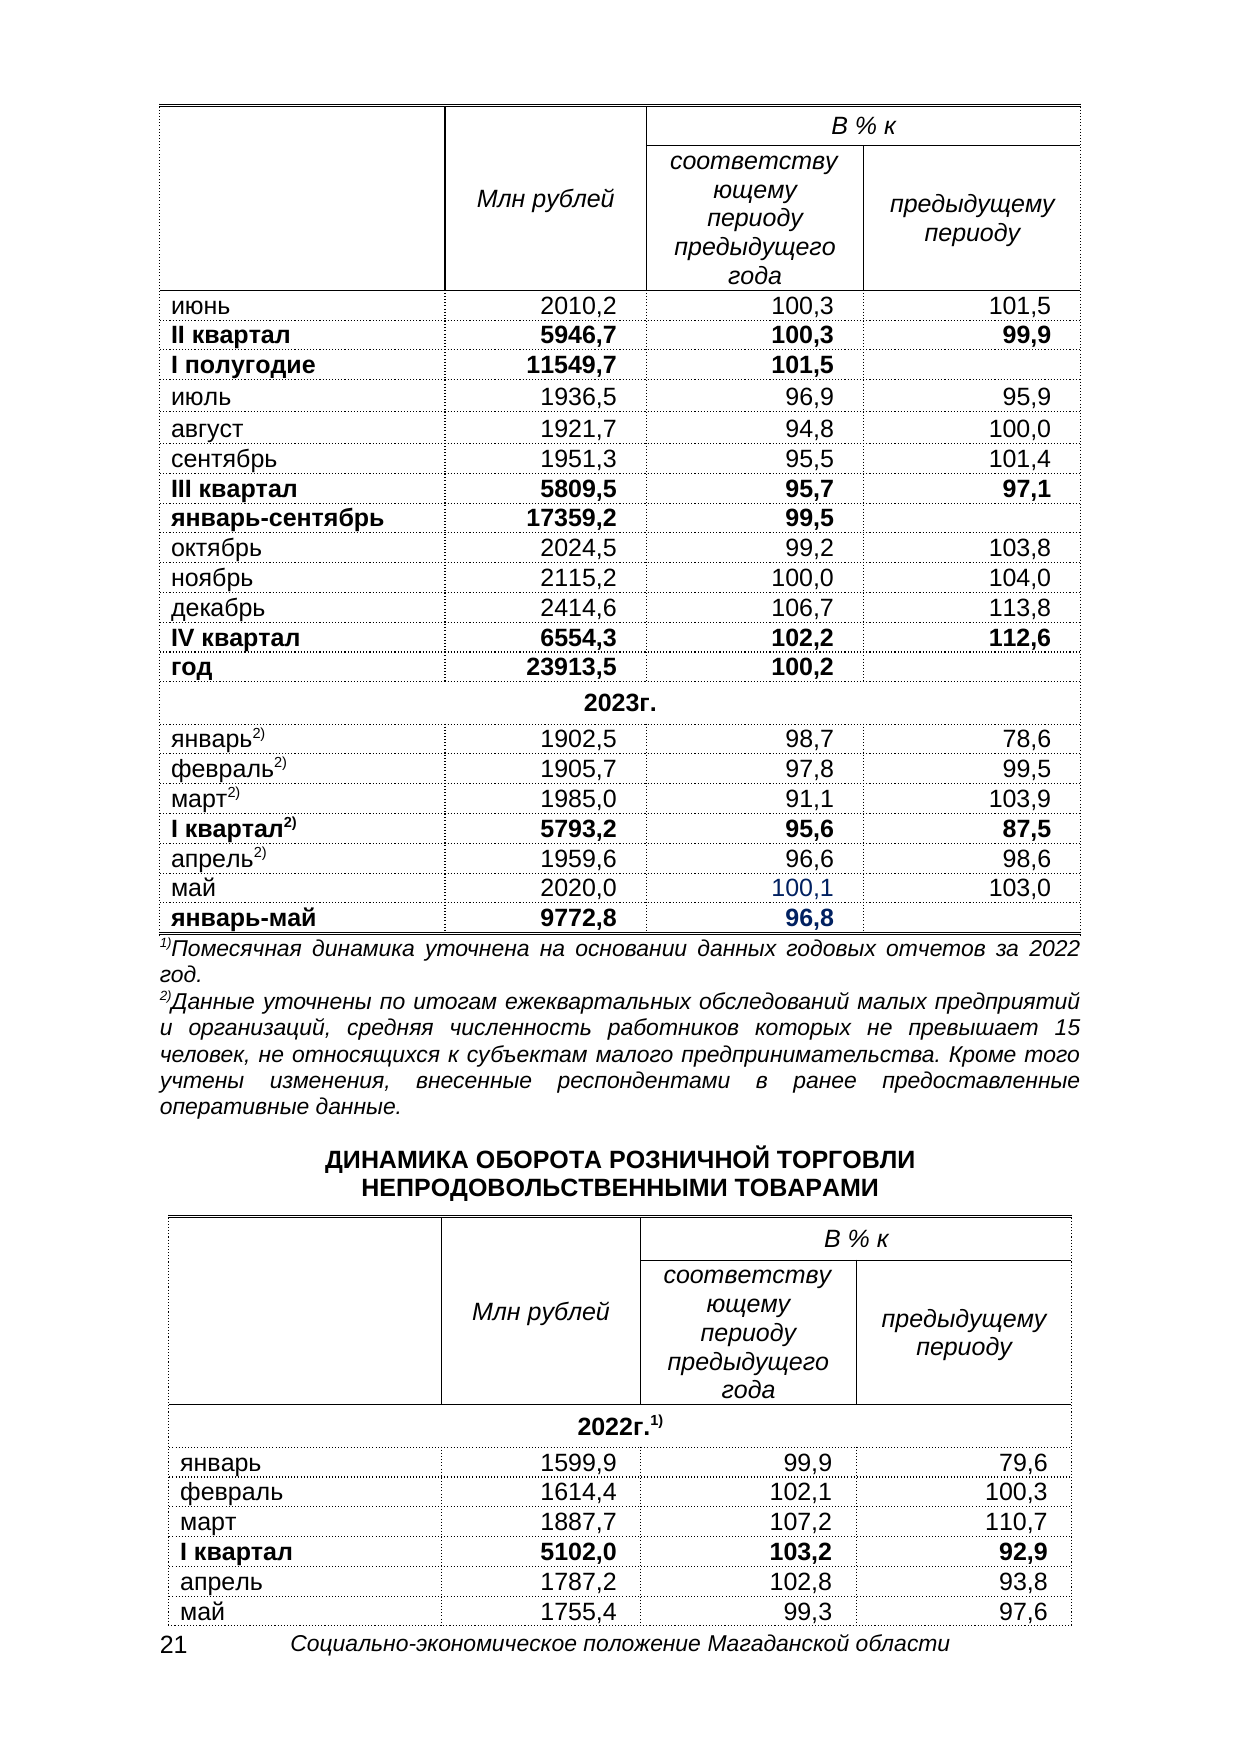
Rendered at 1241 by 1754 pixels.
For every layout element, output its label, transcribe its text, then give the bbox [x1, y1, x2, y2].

table_cell 5102,0 [441, 1536, 641, 1566]
table_cell 1755,4 [441, 1596, 641, 1625]
table_cell 1985,0 [445, 783, 646, 813]
table_cell 100,3 [646, 291, 863, 319]
table_cell 99,3 [641, 1596, 856, 1625]
table_cell сентябрь [160, 443, 445, 473]
table_cell декабрь [160, 592, 445, 622]
table_cell январь-май [160, 902, 445, 932]
table_cell 98,6 [864, 843, 1081, 872]
table_cell 2023г. [160, 681, 1081, 723]
table_cell апрель2) [160, 843, 445, 872]
table_cell июль [160, 379, 445, 411]
table_cell [864, 503, 1081, 532]
table_cell январь [169, 1447, 441, 1476]
table_cell 1921,7 [445, 411, 646, 443]
table_cell 103,9 [864, 783, 1081, 813]
table_header Млн рублей [442, 1218, 640, 1404]
table_cell 95,9 [864, 379, 1081, 411]
table_cell июнь [160, 291, 445, 319]
table_cell 99,2 [646, 532, 863, 562]
table_cell 2022г.1) [169, 1404, 1072, 1447]
table_cell 99,9 [864, 320, 1081, 349]
table_cell 110,7 [856, 1506, 1072, 1536]
table_cell март [169, 1506, 441, 1536]
text 2)Данные уточнены по итогам ежеквартальных обследований малых предприятий и организаций, средняя численность работников которых не превышает 15 человек, не относящихся к субъектам малого предпринимательства. Кроме того учтены изменения, внесенные респондентами в ранее предоставленные оперативные данные. [159, 988, 1081, 1119]
table_cell 101,5 [646, 349, 863, 379]
table_cell [864, 349, 1081, 379]
table_cell апрель [169, 1566, 441, 1596]
table_cell март2) [160, 783, 445, 813]
table_cell 97,6 [856, 1596, 1072, 1625]
table_cell 78,6 [864, 724, 1081, 753]
table_cell 2020,0 [445, 873, 646, 902]
table_header [160, 107, 444, 290]
text 1)Помесячная динамика уточнена на основании данных годовых отчетов за 2022 год. [159, 935, 1081, 988]
table_cell IV квартал [160, 622, 445, 651]
table_cell 100,0 [646, 562, 863, 592]
table_cell 100,1 [646, 873, 863, 902]
table_cell февраль [169, 1476, 441, 1506]
table_cell 102,2 [646, 622, 863, 651]
table_cell ноябрь [160, 562, 445, 592]
table_cell 107,2 [641, 1506, 856, 1536]
table_cell 6554,3 [445, 622, 646, 651]
table_cell 112,6 [864, 622, 1081, 651]
table_cell 100,3 [856, 1476, 1072, 1506]
table_cell 100,2 [646, 651, 863, 681]
text ДИНАМИКА ОБОРОТА РОЗНИЧНОЙ ТОРГОВЛИ НЕПРОДОВОЛЬСТВЕННЫМИ ТОВАРАМИ [159, 1144, 1081, 1202]
table_cell 95,7 [646, 473, 863, 502]
table_header [169, 1218, 441, 1404]
table_cell 99,5 [646, 503, 863, 532]
table_cell II квартал [160, 320, 445, 349]
table_cell 92,9 [856, 1536, 1072, 1566]
table_cell 100,3 [646, 320, 863, 349]
table_cell 5793,2 [445, 813, 646, 843]
table_cell 106,7 [646, 592, 863, 622]
table_cell 93,8 [856, 1566, 1072, 1596]
table_cell I полугодие [160, 349, 445, 379]
table_cell январь-сентябрь [160, 503, 445, 532]
table_cell 97,8 [646, 753, 863, 783]
table_cell 1959,6 [445, 843, 646, 872]
table_cell 2414,6 [445, 592, 646, 622]
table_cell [641, 1261, 856, 1404]
table_header Млн рублей [446, 107, 646, 290]
table_cell 2115,2 [445, 562, 646, 592]
table_cell III квартал [160, 473, 445, 502]
table_cell 103,0 [864, 873, 1081, 902]
table_cell 96,8 [646, 902, 863, 932]
table_cell предыдущему периоду [857, 1260, 1072, 1404]
table_cell 95,5 [646, 443, 863, 473]
table_cell I квартал2) [160, 813, 445, 843]
table_header В % к [647, 107, 1081, 145]
table_cell 2010,2 [445, 291, 646, 319]
table_cell 102,1 [641, 1476, 856, 1506]
table_cell 103,8 [864, 532, 1081, 562]
table_cell октябрь [160, 532, 445, 562]
table_cell 101,4 [864, 443, 1081, 473]
table_cell 1887,7 [441, 1506, 641, 1536]
table_cell предыдущему периоду [864, 145, 1081, 290]
table_cell 98,7 [646, 724, 863, 753]
table_cell 101,5 [864, 290, 1081, 319]
table_cell 97,1 [864, 473, 1081, 502]
table_cell 104,0 [864, 562, 1081, 592]
table_cell 1614,4 [441, 1476, 641, 1506]
table_cell 91,1 [646, 783, 863, 813]
table_cell 9772,8 [445, 902, 646, 932]
table_cell 103,2 [641, 1536, 856, 1566]
table_cell 17359,2 [445, 503, 646, 532]
table_header В % к [641, 1218, 1072, 1259]
table_cell январь2) [160, 724, 445, 753]
table_cell 95,6 [646, 813, 863, 843]
table_cell год [160, 651, 445, 681]
table_cell август [160, 411, 445, 443]
table_cell 5946,7 [445, 320, 646, 349]
table_cell 23913,5 [445, 651, 646, 681]
table_cell 1787,2 [441, 1566, 641, 1596]
table_cell 113,8 [864, 592, 1081, 622]
table_cell 2024,5 [445, 532, 646, 562]
table_cell май [169, 1596, 441, 1625]
table_cell 94,8 [646, 411, 863, 443]
table_cell 100,0 [864, 411, 1081, 443]
table_cell I квартал [169, 1536, 441, 1566]
table_cell [864, 902, 1081, 932]
table_cell 96,6 [646, 843, 863, 872]
table_cell 5809,5 [445, 473, 646, 502]
table_cell 1936,5 [445, 379, 646, 411]
table_cell 87,5 [864, 813, 1081, 843]
table_cell май [160, 873, 445, 902]
table_cell 102,8 [641, 1566, 856, 1596]
table_cell 11549,7 [445, 349, 646, 379]
table_cell 99,9 [641, 1447, 856, 1476]
table_cell 1599,9 [441, 1447, 641, 1476]
table_cell 99,5 [864, 753, 1081, 783]
table_cell 79,6 [856, 1447, 1072, 1476]
table_cell 1905,7 [445, 753, 646, 783]
table_cell 1951,3 [445, 443, 646, 473]
table_cell 96,9 [646, 379, 863, 411]
table_cell [864, 651, 1081, 681]
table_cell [647, 146, 863, 290]
table_cell февраль2) [160, 753, 445, 783]
table_cell 1902,5 [445, 724, 646, 753]
